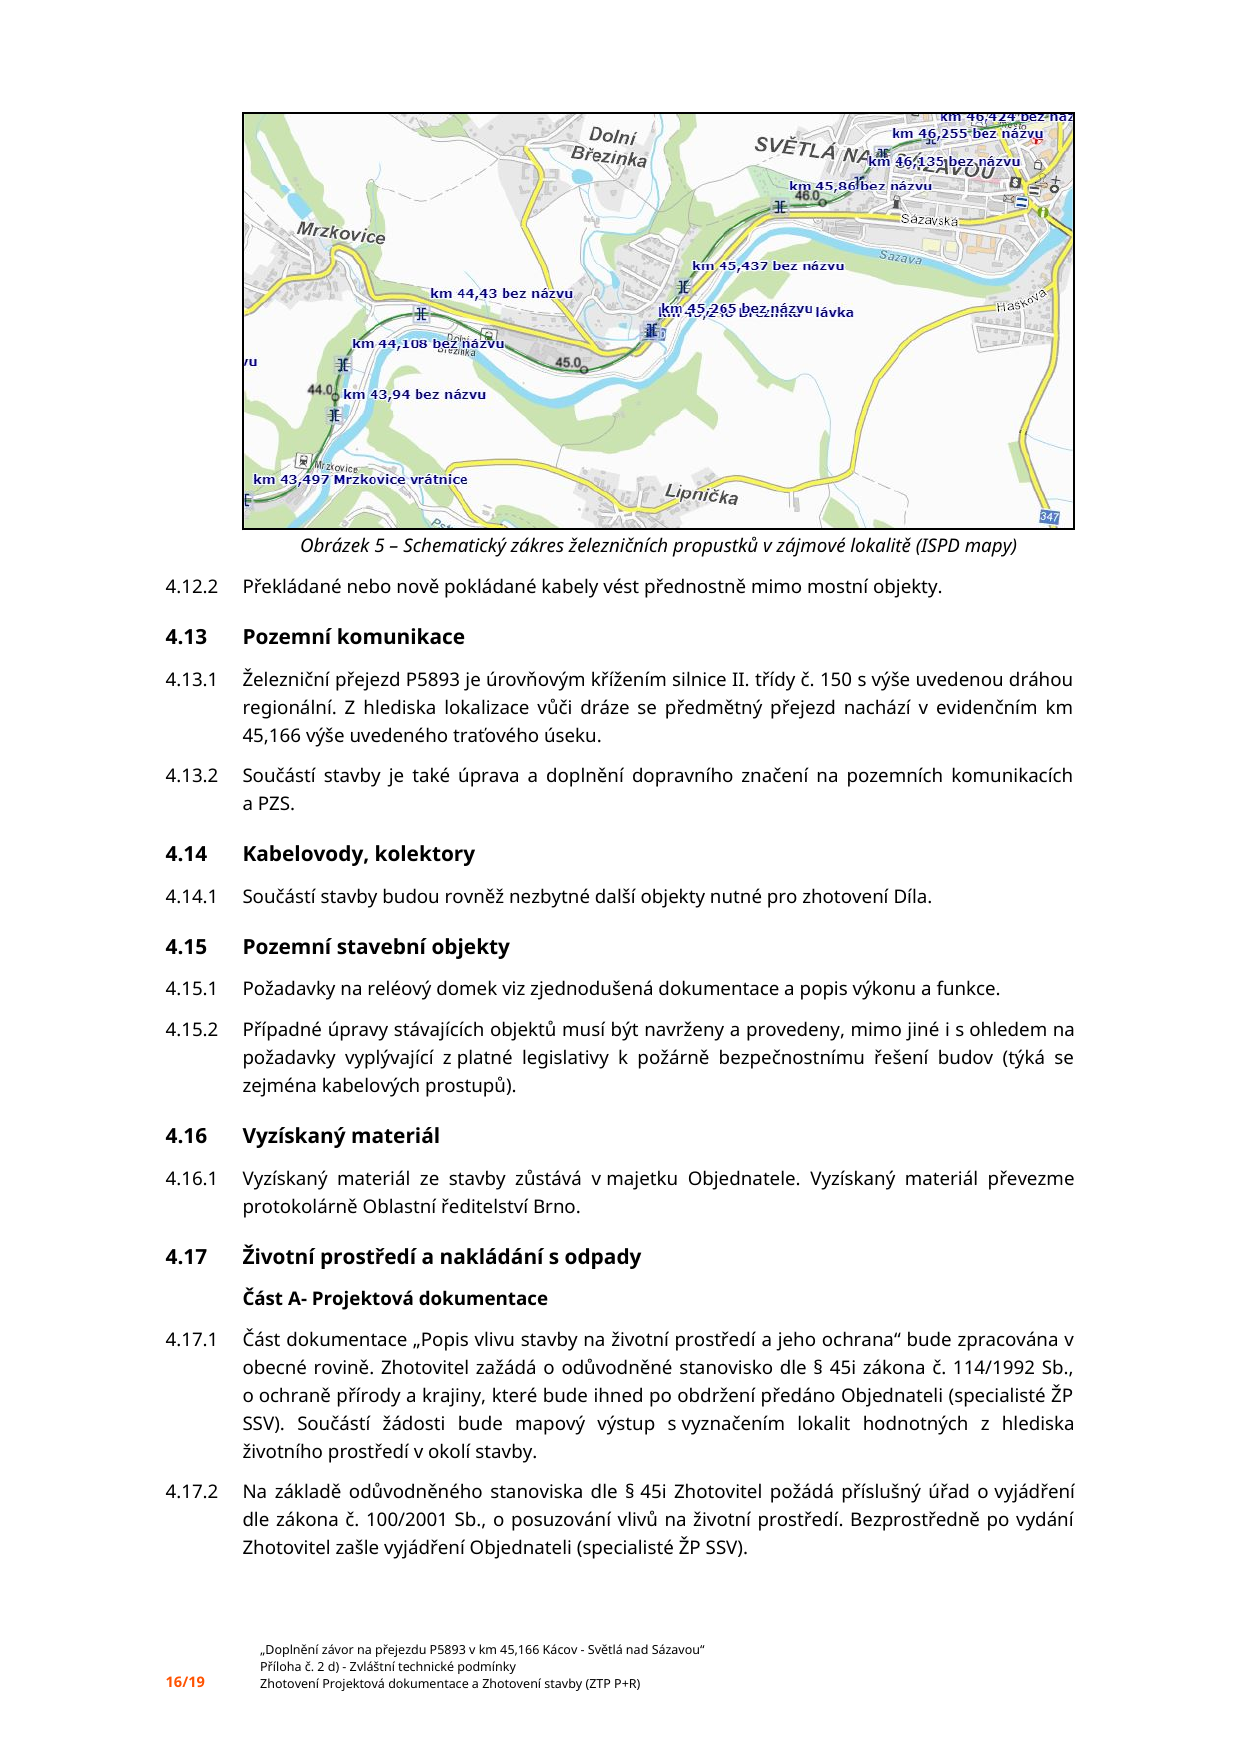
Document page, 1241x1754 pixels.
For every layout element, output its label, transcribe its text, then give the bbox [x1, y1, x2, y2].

text Železniční přejezd P5893 je úrovňovým křížením silnice II. třídy č. 150 s výše uvedenou dráhou regionální. Z hlediska lokalizace vůči dráze se předmětný přejezd nachází v evidenčním km 45,166 výše uvedeného traťového úseku. [165, 666, 1075, 747]
list Část dokumentace „Popis vlivu stavby na životní prostředí a jeho ochrana“ bude zpracována v obecné rovině. Zhotovitel zažádá o odůvodněné stanovisko dle § 45i zákona č. 114/1992 Sb., o ochraně přírody a krajiny, které bude ihned po obdržení předáno Objednateli (specialisté ŽP SSV). Součástí žádosti bude mapový výstup s vyznačením lokalit hodnotných z hlediska životního prostředí v okolí stavby. [165, 1326, 1075, 1464]
text Kabelovody, kolektory [165, 839, 1075, 868]
text Vyzískaný materiál ze stavby zůstává v majetku Objednatele. Vyzískaný materiál převezme protokolárně Oblastní ředitelství Brno. [165, 1165, 1075, 1218]
text Část A- Projektová dokumentace [242, 1286, 1075, 1311]
text Životní prostředí a nakládání s odpady [165, 1242, 1075, 1270]
list Obrázek 5 – Schematický zákres železničních propustků v zájmové lokalitě (ISPD mapy) [242, 533, 1075, 558]
text Vyzískaný materiál [165, 1121, 1075, 1149]
picture [244, 114, 1073, 528]
text Případné úpravy stávajících objektů musí být navrženy a provedeny, mimo jiné i s ohledem na požadavky vyplývající z platné legislativy k požárně bezpečnostnímu řešení budov (týká se zejména kabelových prostupů). [165, 1016, 1075, 1098]
text Požadavky na reléový domek viz zjednodušená dokumentace a popis výkonu a funkce. [165, 976, 1075, 1001]
text Součástí stavby je také úprava a doplnění dopravního značení na pozemních komunikacích a PZS. [165, 762, 1075, 816]
text Součástí stavby budou rovněž nezbytné další objekty nutné pro zhotovení Díla. [165, 883, 1075, 909]
text Pozemní komunikace [165, 622, 1075, 651]
text Pozemní stavební objekty [165, 932, 1075, 960]
list Na základě odůvodněného stanoviska dle § 45i Zhotovitel požádá příslušný úřad o vyjádření dle zákona č. 100/2001 Sb., o posuzování vlivů na životní prostředí. Bezprostředně po vydání Zhotovitel zašle vyjádření Objednateli (specialisté ŽP SSV). [165, 1479, 1075, 1560]
text Překládané nebo nově pokládané kabely vést přednostně mimo mostní objekty. [165, 573, 1075, 599]
